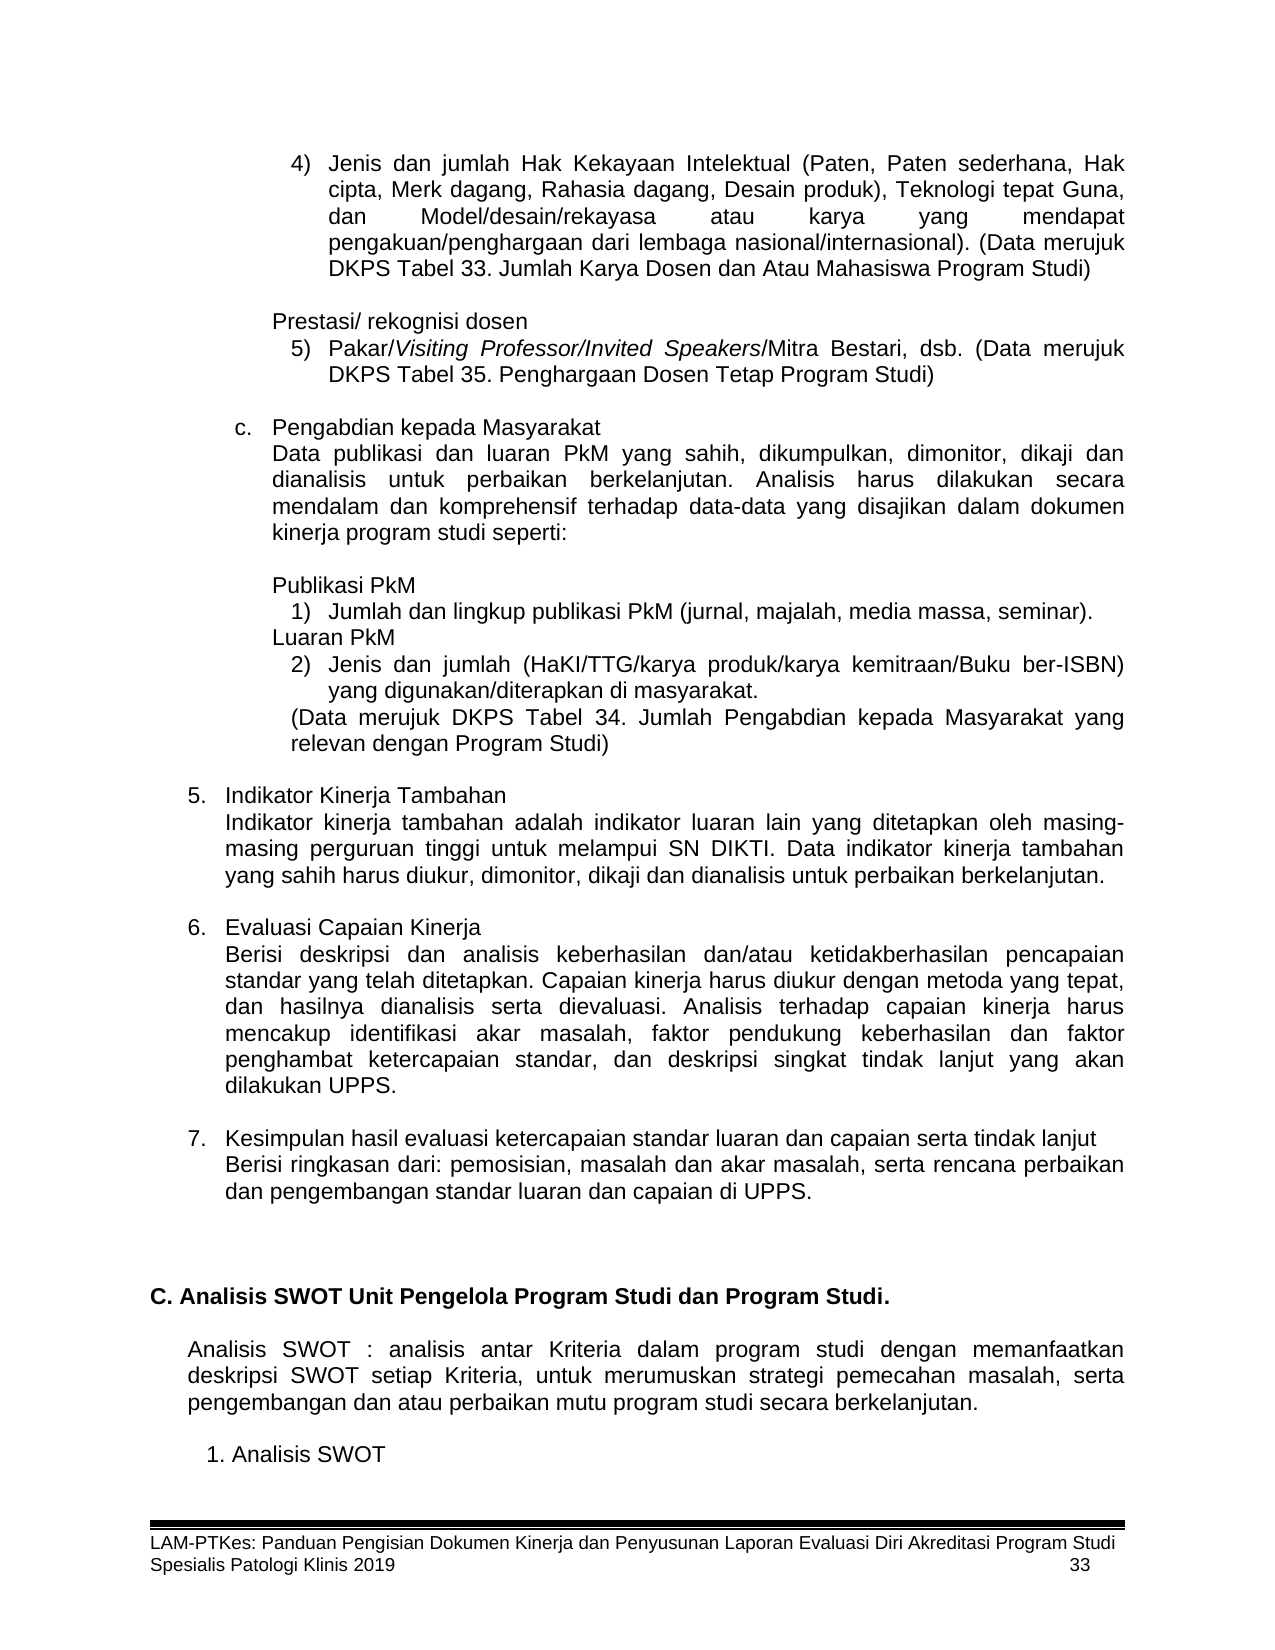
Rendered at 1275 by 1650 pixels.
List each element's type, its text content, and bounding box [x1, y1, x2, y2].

list Jumlah dan lingkup publikasi PkM (jurnal, majalah, media massa, seminar). [291, 598, 1125, 624]
text (Data merujuk DKPS Tabel 34. Jumlah Pengabdian kepada Masyarakat yang relevan dengan Program Studi) [291, 703, 1125, 756]
text Berisi deskripsi dan analisis keberhasilan dan/atau ketidakberhasilan pencapaian standar yang telah ditetapkan. Capaian kinerja harus diukur dengan metoda yang tepat, dan hasilnya dianalisis serta dievaluasi. Analisis terhadap capaian kinerja harus mencakup identifikasi akar masalah, faktor pendukung keberhasilan dan faktor penghambat ketercapaian standar, dan deskripsi singkat tindak lanjut yang akan dilakukan UPPS. [225, 941, 1125, 1099]
text Indikator kinerja tambahan adalah indikator luaran lain yang ditetapkan oleh masing-masing perguruan tinggi untuk melampui SN DIKTI. Data indikator kinerja tambahan yang sahih harus diukur, dimonitor, dikaji dan dianalisis untuk perbaikan berkelanjutan. [225, 809, 1125, 888]
text Prestasi/ rekognisi dosen [272, 308, 1125, 334]
list Kesimpulan hasil evaluasi ketercapaian standar luaran dan capaian serta tindak lanjut [187, 1125, 1125, 1151]
text Analisis SWOT : analisis antar Kriteria dalam program studi dengan memanfaatkan deskripsi SWOT setiap Kriteria, untuk merumuskan strategi pemecahan masalah, serta pengembangan dan atau perbaikan mutu program studi secara berkelanjutan. [187, 1336, 1125, 1415]
list Indikator Kinerja Tambahan [187, 782, 1125, 809]
text Luaran PkM [272, 624, 1125, 651]
list Pakar/Visiting Professor/Invited Speakers/Mitra Bestari, dsb. (Data merujuk DKPS Tabel 35. Penghargaan Dosen Tetap Program Studi) [291, 334, 1125, 387]
list Jenis dan jumlah (HaKI/TTG/karya produk/karya kemitraan/Buku ber-ISBN) yang digunakan/diterapkan di masyarakat. [291, 651, 1125, 703]
subtitle C. Analisis SWOT Unit Pengelola Program Studi dan Program Studi. [150, 1283, 1125, 1309]
text Berisi ringkasan dari: pemosisian, masalah dan akar masalah, serta rencana perbaikan dan pengembangan standar luaran dan capaian di UPPS. [225, 1151, 1125, 1204]
list Jenis dan jumlah Hak Kekayaan Intelektual (Paten, Paten sederhana, Hak cipta, Merk dagang, Rahasia dagang, Desain produk), Teknologi tepat Guna, dan Model/desain/rekayasa atau karya yang mendapat pengakuan/penghargaan dari lembaga nasional/internasional). (Data merujuk DKPS Tabel 33. Jumlah Karya Dosen dan Atau Mahasiswa Program Studi) [291, 150, 1125, 282]
text Data publikasi dan luaran PkM yang sahih, dikumpulkan, dimonitor, dikaji dan dianalisis untuk perbaikan berkelanjutan. Analisis harus dilakukan secara mendalam dan komprehensif terhadap data-data yang disajikan dalam dokumen kinerja program studi seperti: [272, 440, 1125, 545]
subtitle 1. Analisis SWOT [150, 1441, 1125, 1468]
text Publikasi PkM [272, 572, 1125, 598]
list Pengabdian kepada Masyarakat [234, 413, 1125, 440]
list Evaluasi Capaian Kinerja [187, 914, 1125, 941]
